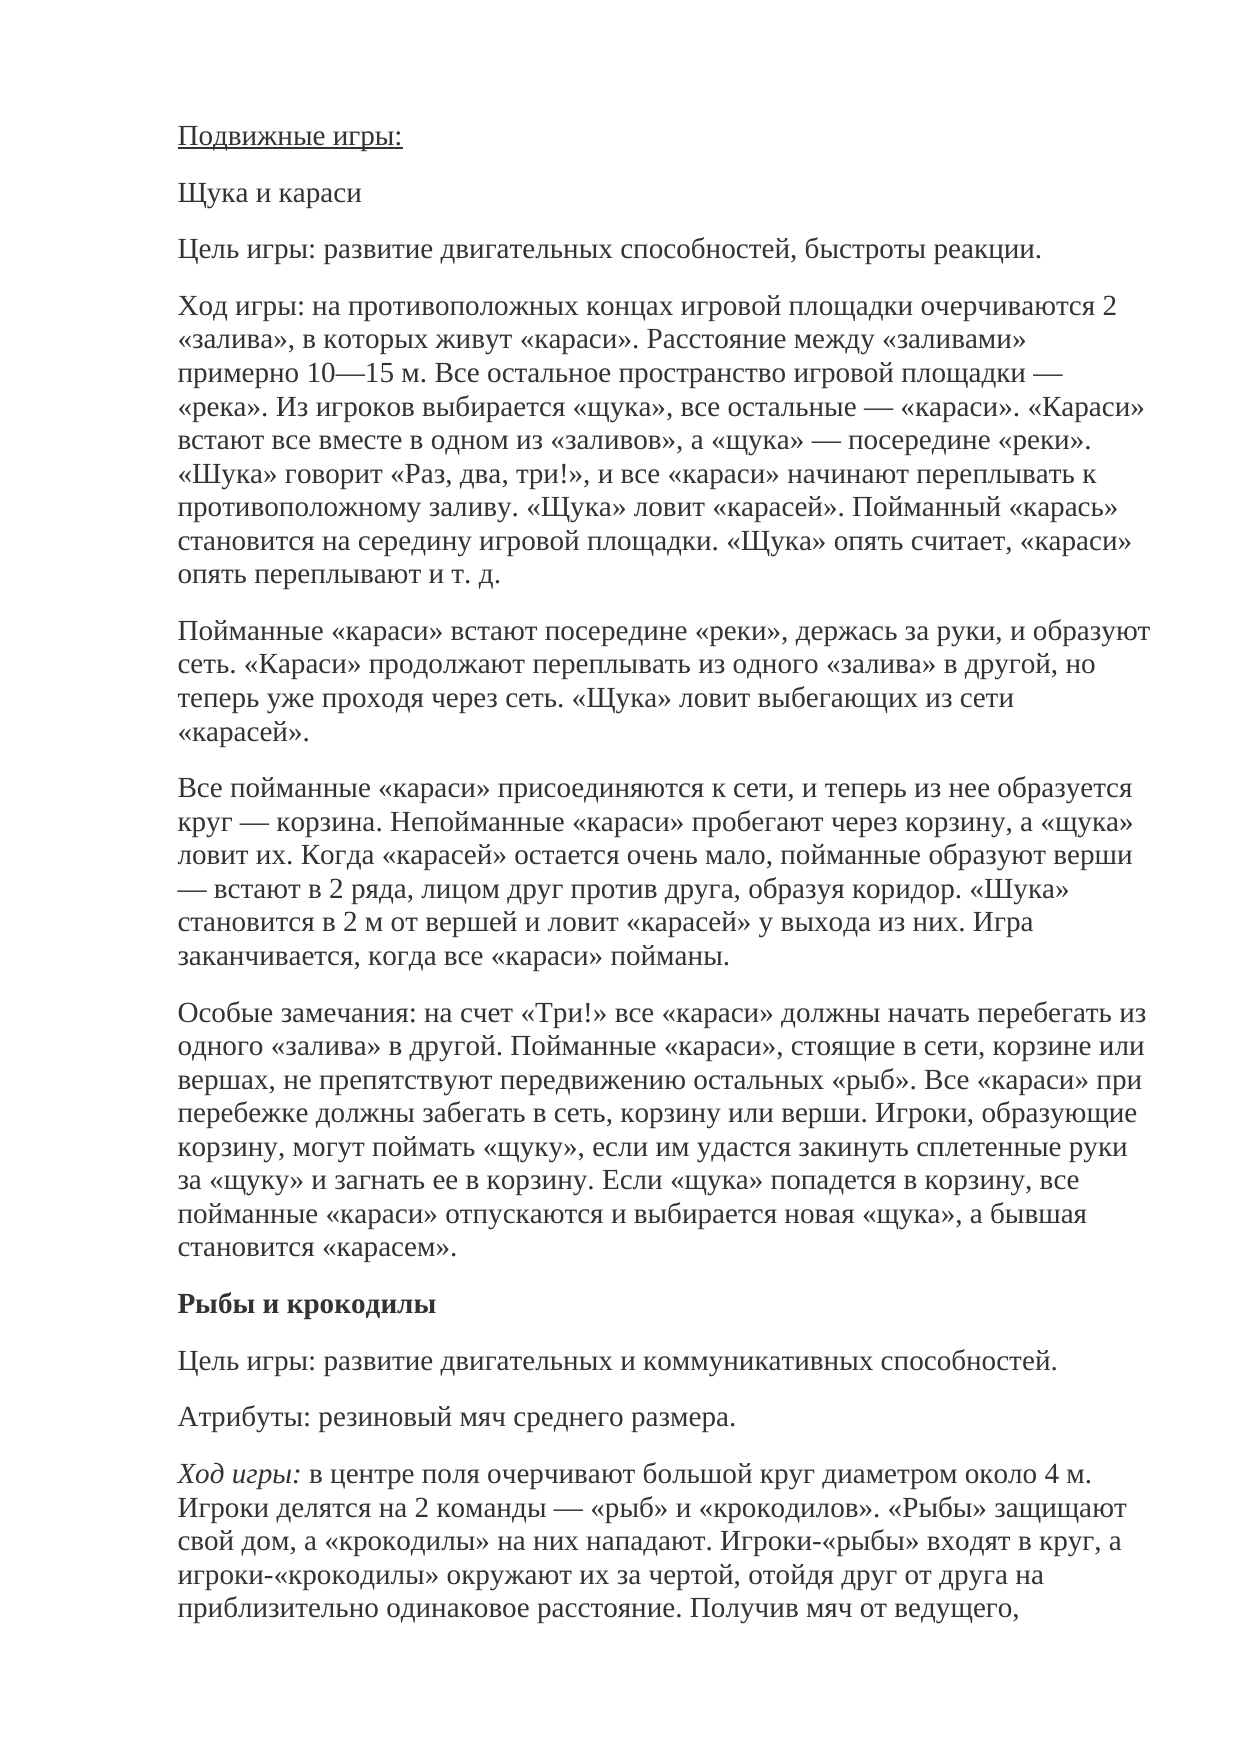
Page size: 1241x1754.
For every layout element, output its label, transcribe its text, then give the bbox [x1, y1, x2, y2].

text Рыбы и крокодилы [177, 1286, 1152, 1320]
text Цель игры: развитие двигательных способностей, быстроты реакции. [177, 231, 1152, 265]
text Ход игры: на противоположных концах игровой площадки очерчиваются 2 «залива», в которых живут «караси». Расстояние между «заливами» примерно 10—15 м. Все остальное пространство игровой площадки — «река». Из игроков выбирается «щука», все остальные — «караси». «Караси» встают все вместе в одном из «заливов», а «щука» — посередине «реки». «Шука» говорит «Раз, два, три!», и все «караси» начинают переплывать к противоположному заливу. «Щука» ловит «карасей». Пойманный «карась» становится на середину игровой площадки. «Щука» опять считает, «караси» опять переплывают и т. д. [177, 288, 1152, 590]
text Пойманные «караси» встают посередине «реки», держась за руки, и образуют сеть. «Караси» продолжают переплывать из одного «залива» в другой, но теперь уже проходя через сеть. «Щука» ловит выбегающих из сети «карасей». [177, 613, 1152, 747]
text Атрибуты: резиновый мяч среднего размера. [177, 1399, 1152, 1433]
text Цель игры: развитие двигательных и коммуникативных способностей. [177, 1343, 1152, 1376]
text Все пойманные «караси» присоединяются к сети, и теперь из нее образуется круг — корзина. Непойманные «караси» пробегают через корзину, а «щука» ловит их. Когда «карасей» остается очень мало, пойманные образуют верши — встают в 2 ряда, лицом друг против друга, образуя коридор. «Шука» становится в 2 м от вершей и ловит «карасей» у выхода из них. Игра заканчивается, когда все «караси» пойманы. [177, 770, 1152, 972]
text Подвижные игры: [177, 118, 1152, 152]
text Особые замечания: на счет «Три!» все «караси» должны начать перебегать из одного «залива» в другой. Пойманные «караси», стоящие в сети, корзине или вершах, не препятствуют передвижению остальных «рыб». Все «караси» при перебежке должны забегать в сеть, корзину или верши. Игроки, образующие корзину, могут поймать «щуку», если им удастся закинуть сплетенные руки за «щуку» и загнать ее в корзину. Если «щука» попадется в корзину, все пойманные «караси» отпускаются и выбирается новая «щука», а бывшая становится «карасем». [177, 995, 1152, 1263]
text Щука и караси [177, 175, 1152, 208]
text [177, 1456, 1152, 1624]
